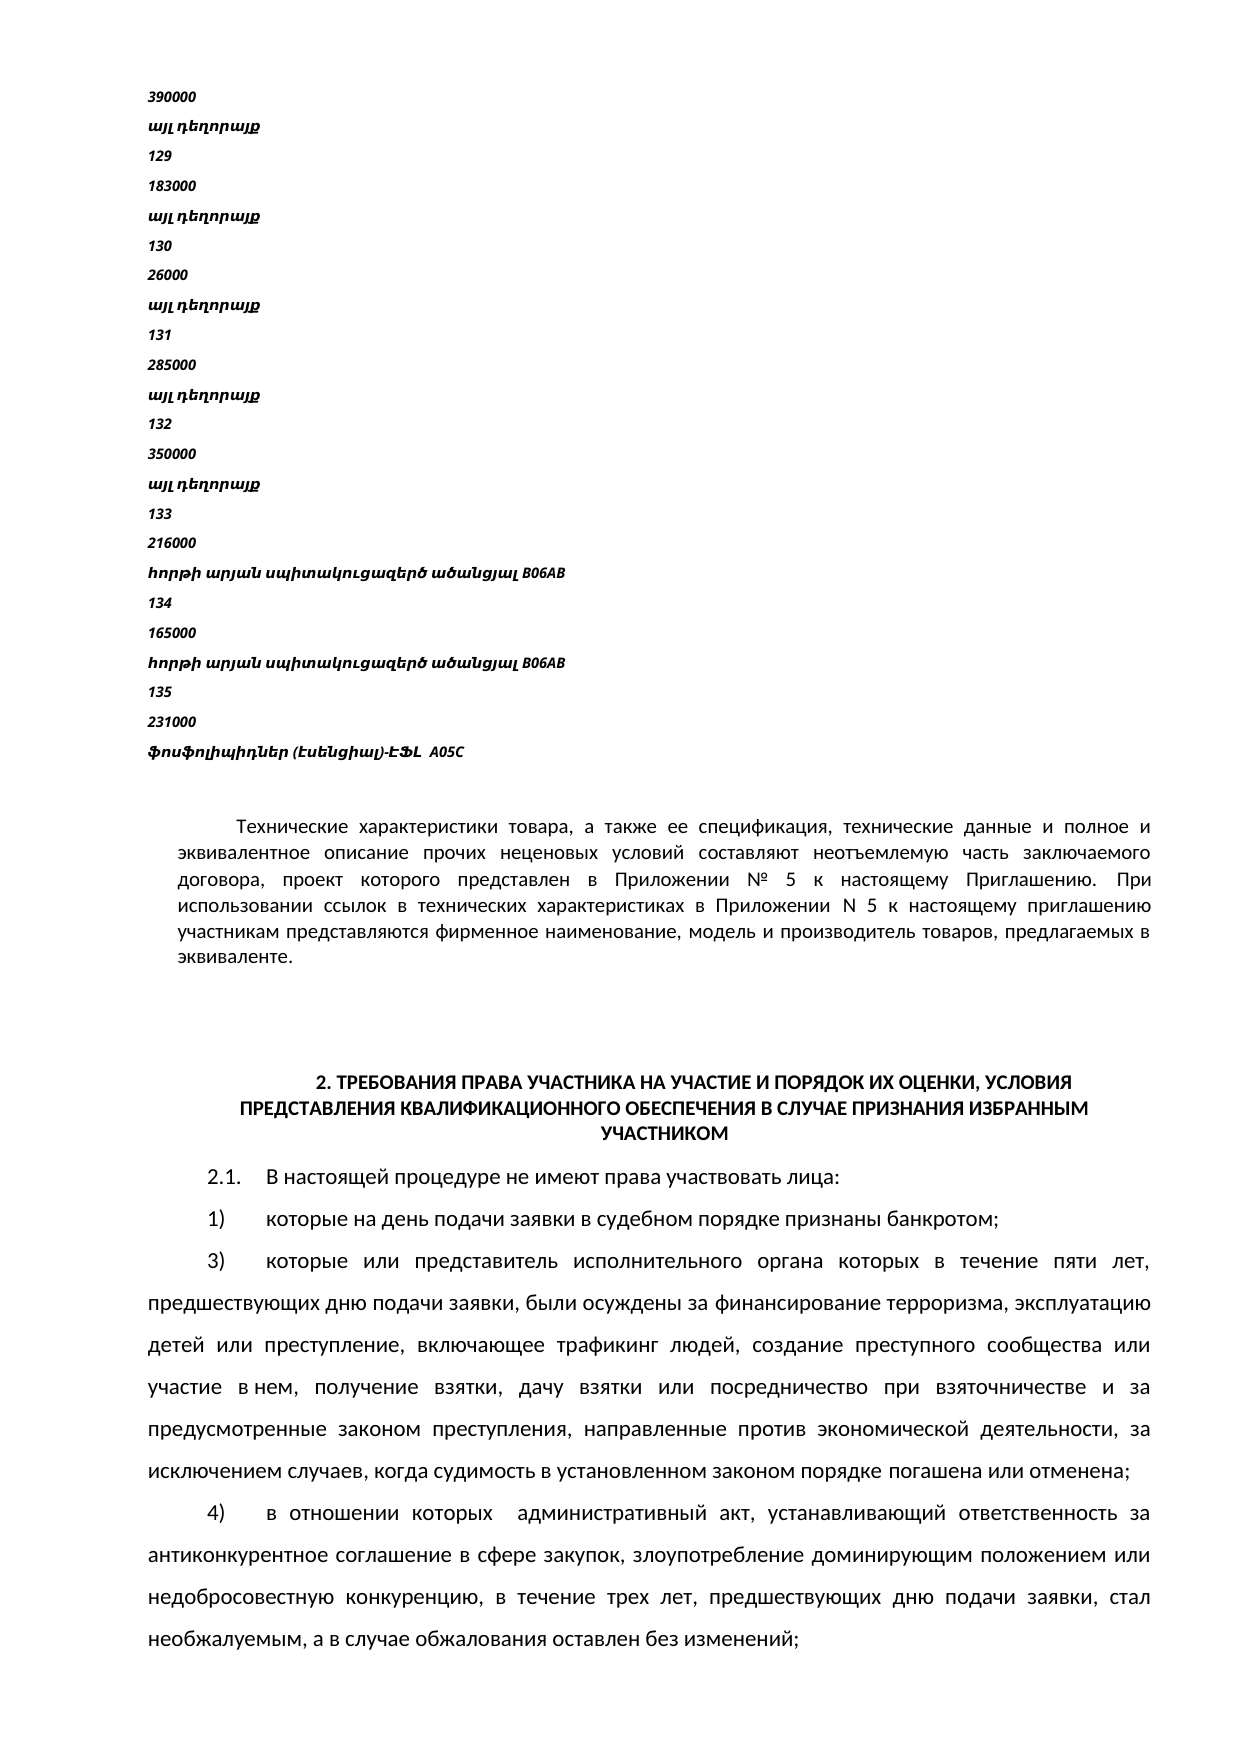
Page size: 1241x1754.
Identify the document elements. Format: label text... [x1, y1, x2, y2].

text 1) которые на день подачи заявки в судебном порядке признаны банкротом; [148, 1204, 1152, 1232]
text 2. ТРЕБОВАНИЯ ПРАВА УЧАСТНИКА НА УЧАСТИЕ И ПОРЯДОК ИХ ОЦЕНКИ, УСЛОВИЯ ПРЕДСТАВЛЕНИЯ КВАЛИФИКАЦИОННОГО ОБЕСПЕЧЕНИЯ В СЛУЧАЕ ПРИЗНАНИЯ ИЗБРАННЫМ УЧАСТНИКОМ [177, 1069, 1152, 1146]
text Технические характеристики товара, а также ее спецификация, технические данные и полное и эквивалентное описание прочих неценовых условий составляют неотъемлемую часть заключаемого договора, проект которого представлен в Приложении № 5 к настоящему Приглашению. При использовании ссылок в технических характеристиках в Приложении N 5 к настоящему приглашению участникам представляются фирменное наименование, модель и производитель товаров, предлагаемых в эквиваленте. [177, 814, 1152, 969]
text 3) которые или представитель исполнительного органа которых в течение пяти лет, предшествующих дню подачи заявки, были осуждены за финансирование терроризма, эксплуатацию детей или преступление, включающее трафикинг людей, создание преступного сообщества или участие в нем, получение взятки, дачу взятки или посредничество при взяточничестве и за предусмотренные законом преступления, направленные против экономической деятельности, за исключением случаев, когда судимость в установленном законом порядке погашена или отменена; [148, 1246, 1152, 1484]
text 2.1. В настоящей процедуре не имеют права участвовать лица: [148, 1162, 1152, 1191]
text 4) в отношении которых административный акт, устанавливающий ответственность за антиконкурентное соглашение в сфере закупок, злоупотребление доминирующим положением или недобросовестную конкуренцию, в течение трех лет, предшествующих дню подачи заявки, стал необжалуемым, а в случае обжалования оставлен без изменений; [148, 1498, 1152, 1652]
